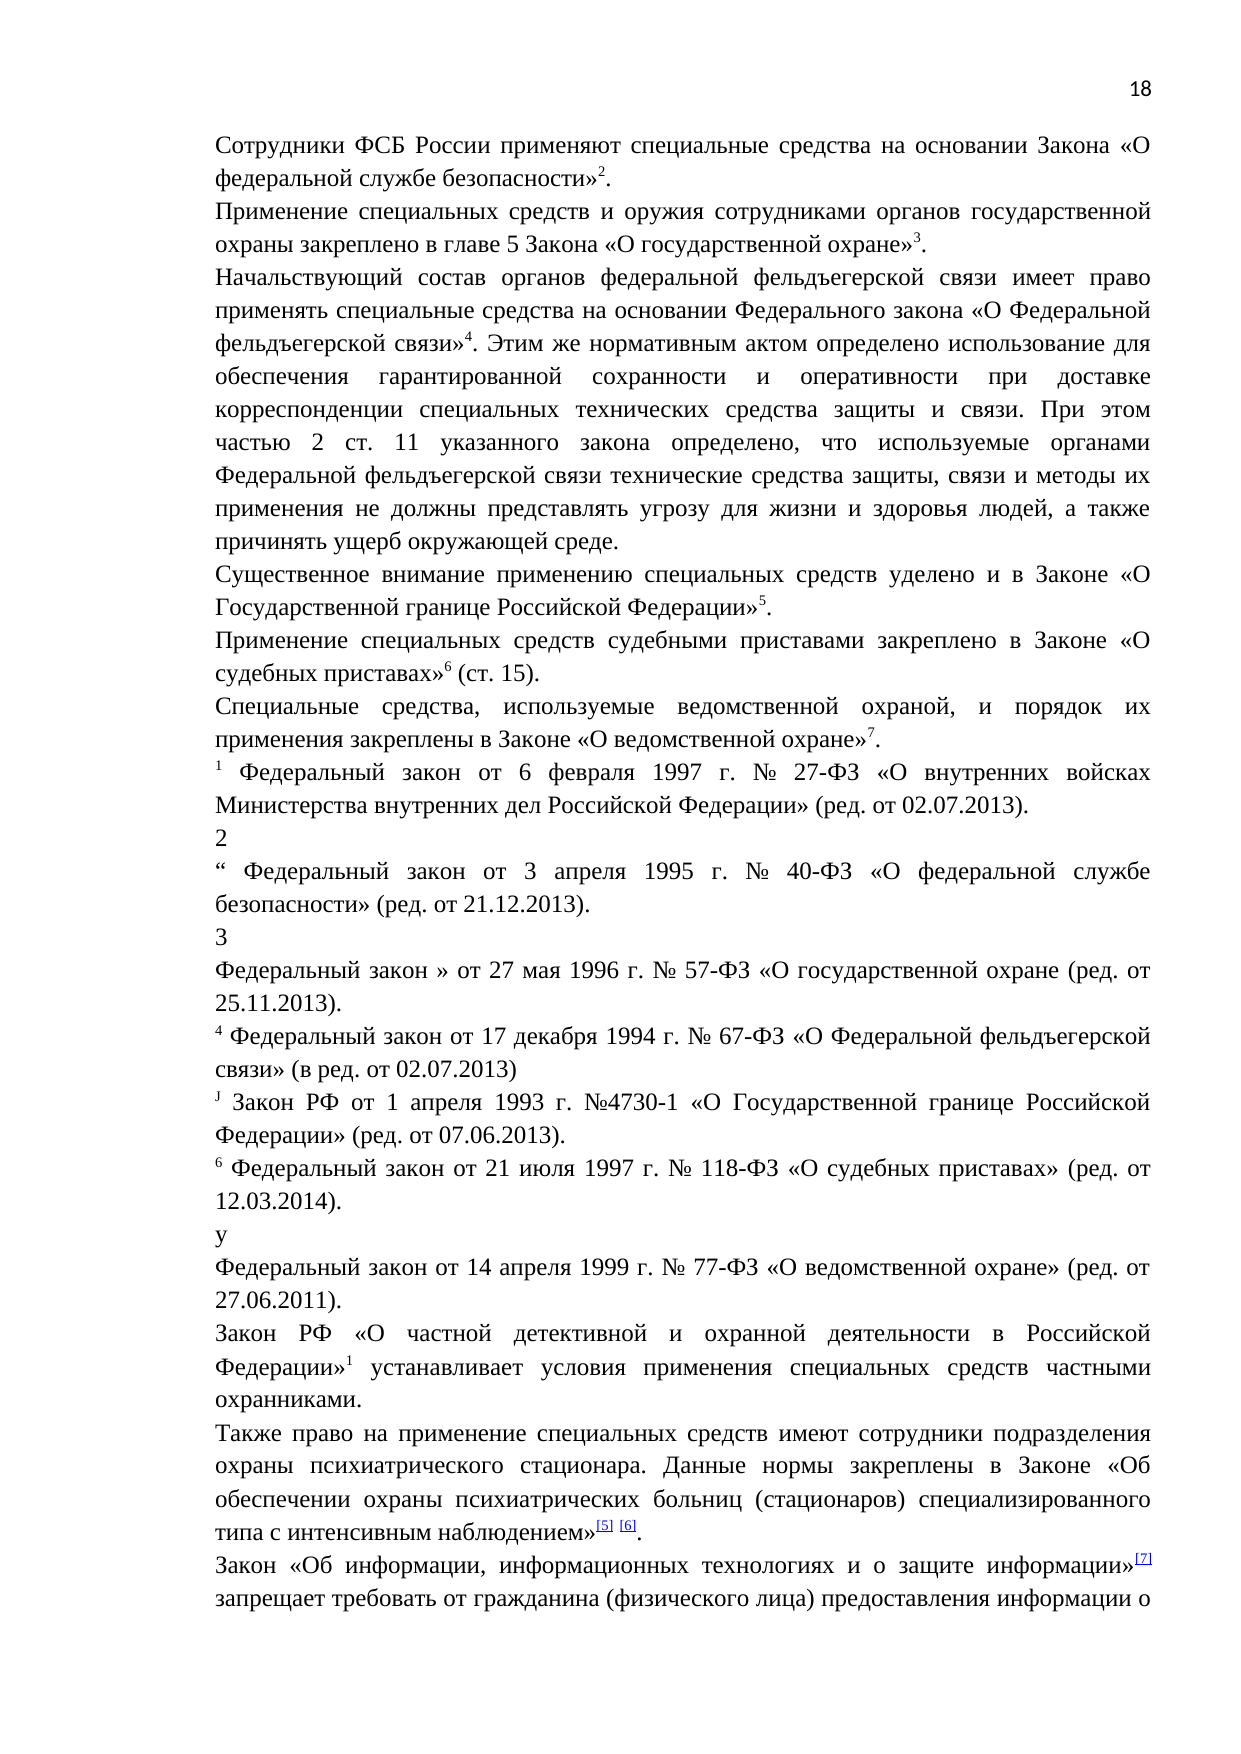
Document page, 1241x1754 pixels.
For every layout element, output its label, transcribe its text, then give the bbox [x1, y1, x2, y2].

text J Закон РФ от 1 апреля 1993 г. №4730-1 «О Государственной границе Российской Федерации» (ред. от 07.06.2013). [215, 1087, 1152, 1149]
text 1 Федеральный закон от 6 февраля 1997 г. № 27-ФЗ «О внутренних войсках Министерства внутренних дел Российской Федерации» (ред. от 02.07.2013). [215, 757, 1152, 819]
text Федеральный закон » от 27 мая 1996 г. № 57-ФЗ «О государственной охране (ред. от 25.11.2013). [215, 955, 1152, 1017]
text Также право на применение специальных средств имеют сотрудники подразделения охраны психиатрического стационара. Данные нормы закреплены в Законе «Об обеспечении охраны психиатрических больниц (стационаров) специализированного типа с интенсивным наблюдением»[5] [6]. [215, 1418, 1152, 1545]
text Федеральный закон от 14 апреля 1999 г. № 77-ФЗ «О ведомственной охране» (ред. от 27.06.2011). [215, 1252, 1152, 1314]
text 4 Федеральный закон от 17 декабря 1994 г. № 67-ФЗ «О Федеральной фельдъегерской связи» (в ред. от 02.07.2013) [215, 1021, 1152, 1083]
text Сотрудники ФСБ России применяют специальные средства на основании Закона «О федеральной службе безопасности»2. [215, 130, 1152, 192]
text 6 Федеральный закон от 21 июля 1997 г. № 118-ФЗ «О судебных приставах» (ред. от 12.03.2014). [215, 1153, 1152, 1215]
text Специальные средства, используемые ведомственной охраной, и порядок их применения закреплены в Законе «О ведомственной охране»7. [215, 691, 1152, 753]
text Применение специальных средств и оружия сотрудниками органов государственной охраны закреплено в главе 5 Закона «О государственной охране»3. [215, 196, 1152, 258]
text у [215, 1219, 1152, 1248]
text 3 [215, 922, 1152, 951]
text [215, 1550, 1152, 1611]
text Начальствующий состав органов федеральной фельдъегерской связи имеет право применять специальные средства на основании Федерального закона «О Федеральной фельдъегерской связи»4. Этим же нормативным актом определено использование для обеспечения гарантированной сохранности и оперативности при доставке корреспонденции специальных технических средства защиты и связи. При этом частью 2 ст. 11 указанного закона определено, что используемые органами Федеральной фельдъегерской связи технические средства защиты, связи и методы их применения не должны представлять угрозу для жизни и здоровья людей, а также причинять ущерб окружающей среде. [215, 262, 1152, 555]
text Существенное внимание применению специальных средств уделено и в Законе «О Государственной границе Российской Федерации»5. [215, 559, 1152, 621]
text “ Федеральный закон от 3 апреля 1995 г. № 40-ФЗ «О федеральной службе безопасности» (ред. от 21.12.2013). [215, 856, 1152, 918]
text 2 [215, 823, 1152, 852]
text Применение специальных средств судебными приставами закреплено в Законе «О судебных приставах»6 (ст. 15). [215, 625, 1152, 687]
text Закон РФ «О частной детективной и охранной деятельности в Российской Федерации»1 устанавливает условия применения специальных средств частными охранниками. [215, 1318, 1152, 1413]
